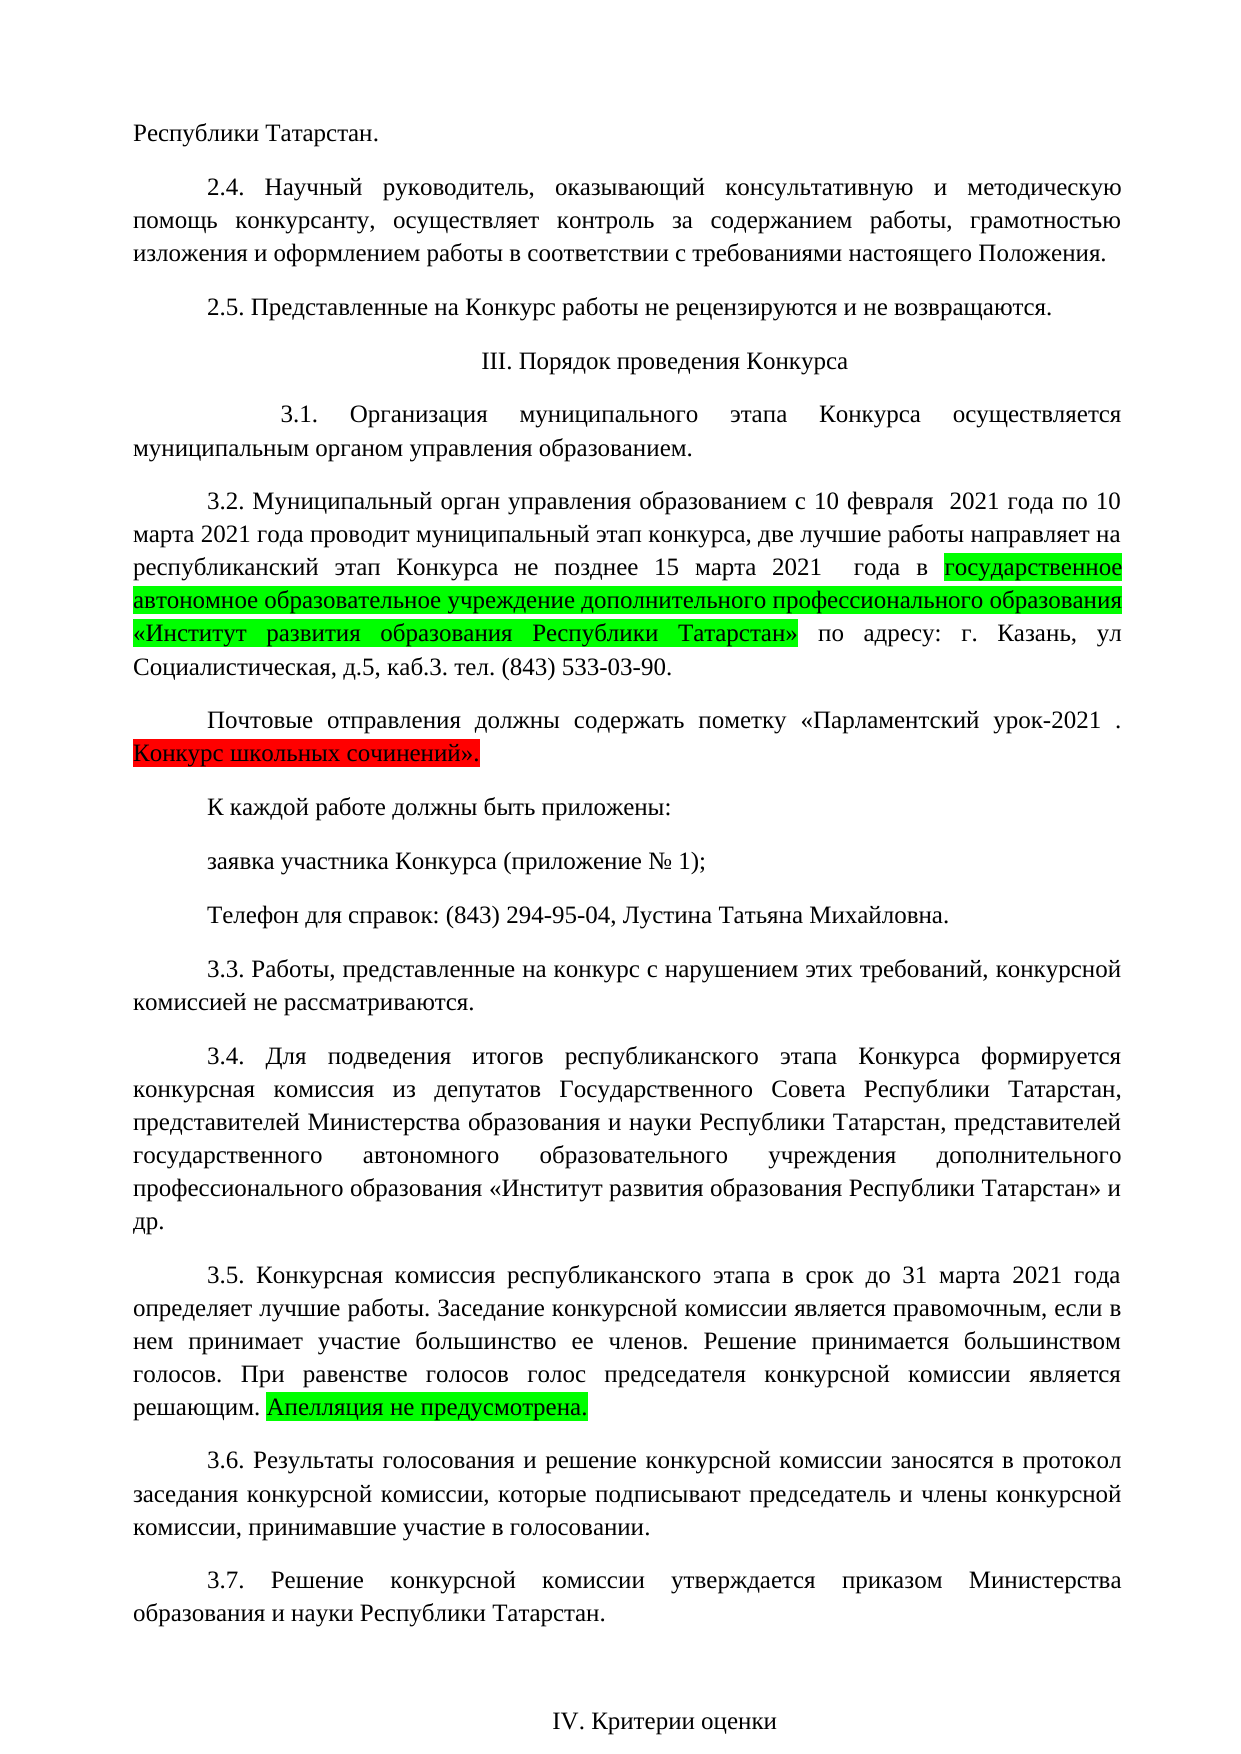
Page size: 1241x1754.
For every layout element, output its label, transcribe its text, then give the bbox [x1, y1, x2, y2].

text 3.4. Для подведения итогов республиканского этапа Конкурса формируется конкурсная комиссия из депутатов Государственного Совета Республики Татарстан, представителей Министерства образования и науки Республики Татарстан, представителей государственного автономного образовательного учреждения дополнительного профессионального образования «Институт развития образования Республики Татарстан» и др. [133, 1041, 1122, 1234]
text 3.7. Решение конкурсной комиссии утверждается приказом Министерства образования и науки Республики Татарстан. [133, 1566, 1122, 1627]
text 3.6. Результаты голосования и решение конкурсной комиссии заносятся в протокол заседания конкурсной комиссии, которые подписывают председатель и члены конкурсной комиссии, принимавшие участие в голосовании. [133, 1446, 1122, 1540]
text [133, 118, 1122, 147]
text 2.5. Представленные на Конкурс работы не рецензируются и не возвращаются. [133, 292, 1122, 321]
text Почтовые отправления должны содержать пометку «Парламентский урок-2021 . Конкурс школьных сочинений». [133, 705, 1122, 767]
text 3.5. Конкурсная комиссия республиканского этапа в срок до 31 марта 2021 года определяет лучшие работы. Заседание конкурсной комиссии является правомочным, если в нем принимает участие большинство ее членов. Решение принимается большинством голосов. При равенстве голосов голос председателя конкурсной комиссии является решающим. Апелляция не предусмотрена. [133, 1260, 1122, 1421]
text 3.2. Муниципальный орган управления образованием с 10 февраля 2021 года по 10 марта 2021 года проводит муниципальный этап конкурса, две лучшие работы направляет на республиканский этап Конкурса не позднее 15 марта 2021 года в государственное автономное образовательное учреждение дополнительного профессионального образования «Институт развития образования Республики Татарстан» по адресу: г. Казань, ул Социалистическая, д.5, каб.3. тел. (843) 533-03-90. [133, 486, 1122, 586]
text IV. Критерии оценки [133, 1706, 1122, 1735]
text 3.1. Организация муниципального этапа Конкурса осуществляется муниципальным органом управления образованием. [133, 399, 1122, 461]
text К каждой работе должны быть приложены: [133, 792, 1122, 821]
text 3.2. Муниципальный орган управления образованием с 10 февраля 2021 года по 10 марта 2021 года проводит муниципальный этап конкурса, две лучшие работы направляет на республиканский этап Конкурса не позднее 15 марта 2021 года в государственное автономное образовательное учреждение дополнительного профессионального образования «Институт развития образования Республики Татарстан» по адресу: г. Казань, ул Социалистическая, д.5, каб.3. тел. (843) 533-03-90. [133, 614, 1122, 680]
text III. Порядок проведения Конкурса [133, 346, 1122, 374]
text Телефон для справок: (843) 294-95-04, Лустина Татьяна Михайловна. [133, 900, 1122, 929]
text 3.3. Работы, представленные на конкурс с нарушением этих требований, конкурсной комиссией не рассматриваются. [133, 954, 1122, 1016]
text заявка участника Конкурса (приложение № 1); [133, 846, 1122, 875]
text 2.4. Научный руководитель, оказывающий консультативную и методическую помощь конкурсанту, осуществляет контроль за содержанием работы, грамотностью изложения и оформлением работы в соответствии с требованиями настоящего Положения. [133, 172, 1122, 267]
